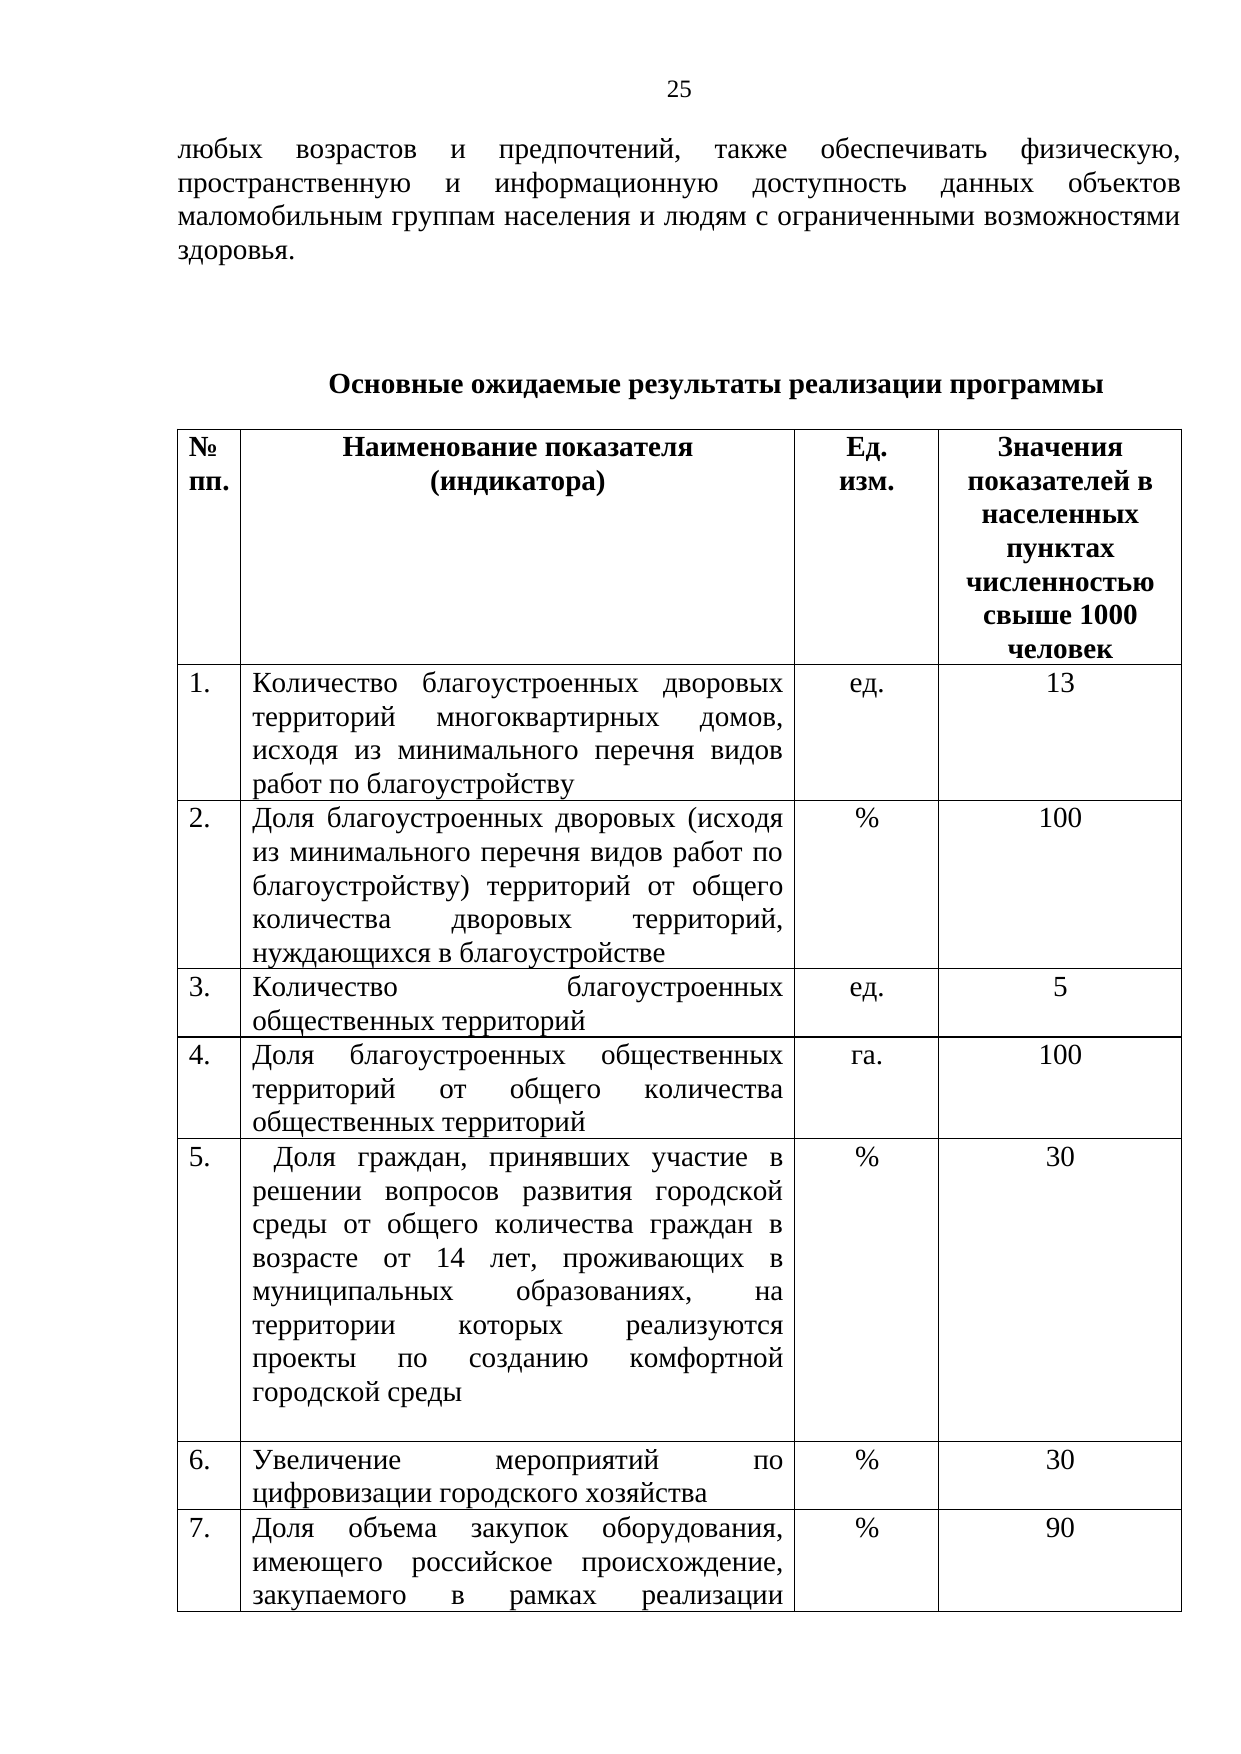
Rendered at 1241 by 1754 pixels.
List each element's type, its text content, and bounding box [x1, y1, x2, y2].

table_cell 30 [939, 1139, 1181, 1441]
table_cell Доля благоустроенных дворовых (исходя из минимального перечня видов работ по благоустройству) территорий от общего количества дворовых территорий, нуждающихся в благоустройстве [241, 801, 794, 968]
table_cell 2. [178, 801, 240, 968]
table_header Ед. изм. [795, 430, 938, 664]
table_cell % [795, 1510, 938, 1611]
table_cell га. [795, 1038, 938, 1138]
table_cell 5 [939, 969, 1181, 1036]
table_cell Увеличение мероприятий по цифровизации городского хозяйства [241, 1442, 794, 1509]
table_cell % [795, 801, 938, 968]
table_cell 3. [178, 969, 240, 1036]
text Основные ожидаемые результаты реализации программы [177, 366, 1181, 400]
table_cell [241, 1510, 794, 1611]
table_cell Количество благоустроенных общественных территорий [241, 969, 794, 1036]
table_cell Количество благоустроенных дворовых территорий многоквартирных домов, исходя из минимального перечня видов работ по благоустройству [241, 665, 794, 799]
table_cell % [795, 1442, 938, 1509]
table_cell ед. [795, 969, 938, 1036]
table_cell 4. [178, 1038, 240, 1138]
table_cell 7. [178, 1510, 240, 1611]
table_cell 6. [178, 1442, 240, 1509]
table_cell ед. [795, 665, 938, 799]
table_header Значения показателей в населенных пунктах численностью свыше 1000 человек [939, 430, 1181, 664]
table_cell % [795, 1139, 938, 1441]
table_cell 90 [939, 1510, 1181, 1611]
table_header № пп. [178, 430, 240, 664]
table_cell 13 [939, 665, 1181, 799]
table_cell 5. [178, 1139, 240, 1441]
table_header Наименование показателя (индикатора) [241, 430, 794, 664]
table_cell Доля граждан, принявших участие в решении вопросов развития городской среды от общего количества граждан в возрасте от 14 лет, проживающих в муниципальных образованиях, на территории которых реализуются проекты по созданию комфортной городской среды [241, 1139, 794, 1441]
table_cell 30 [939, 1442, 1181, 1509]
table_cell 100 [939, 1038, 1181, 1138]
table_cell Доля благоустроенных общественных территорий от общего количества общественных территорий [241, 1038, 794, 1138]
table_cell 100 [939, 801, 1181, 968]
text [177, 131, 1181, 266]
table_cell 1. [178, 665, 240, 799]
